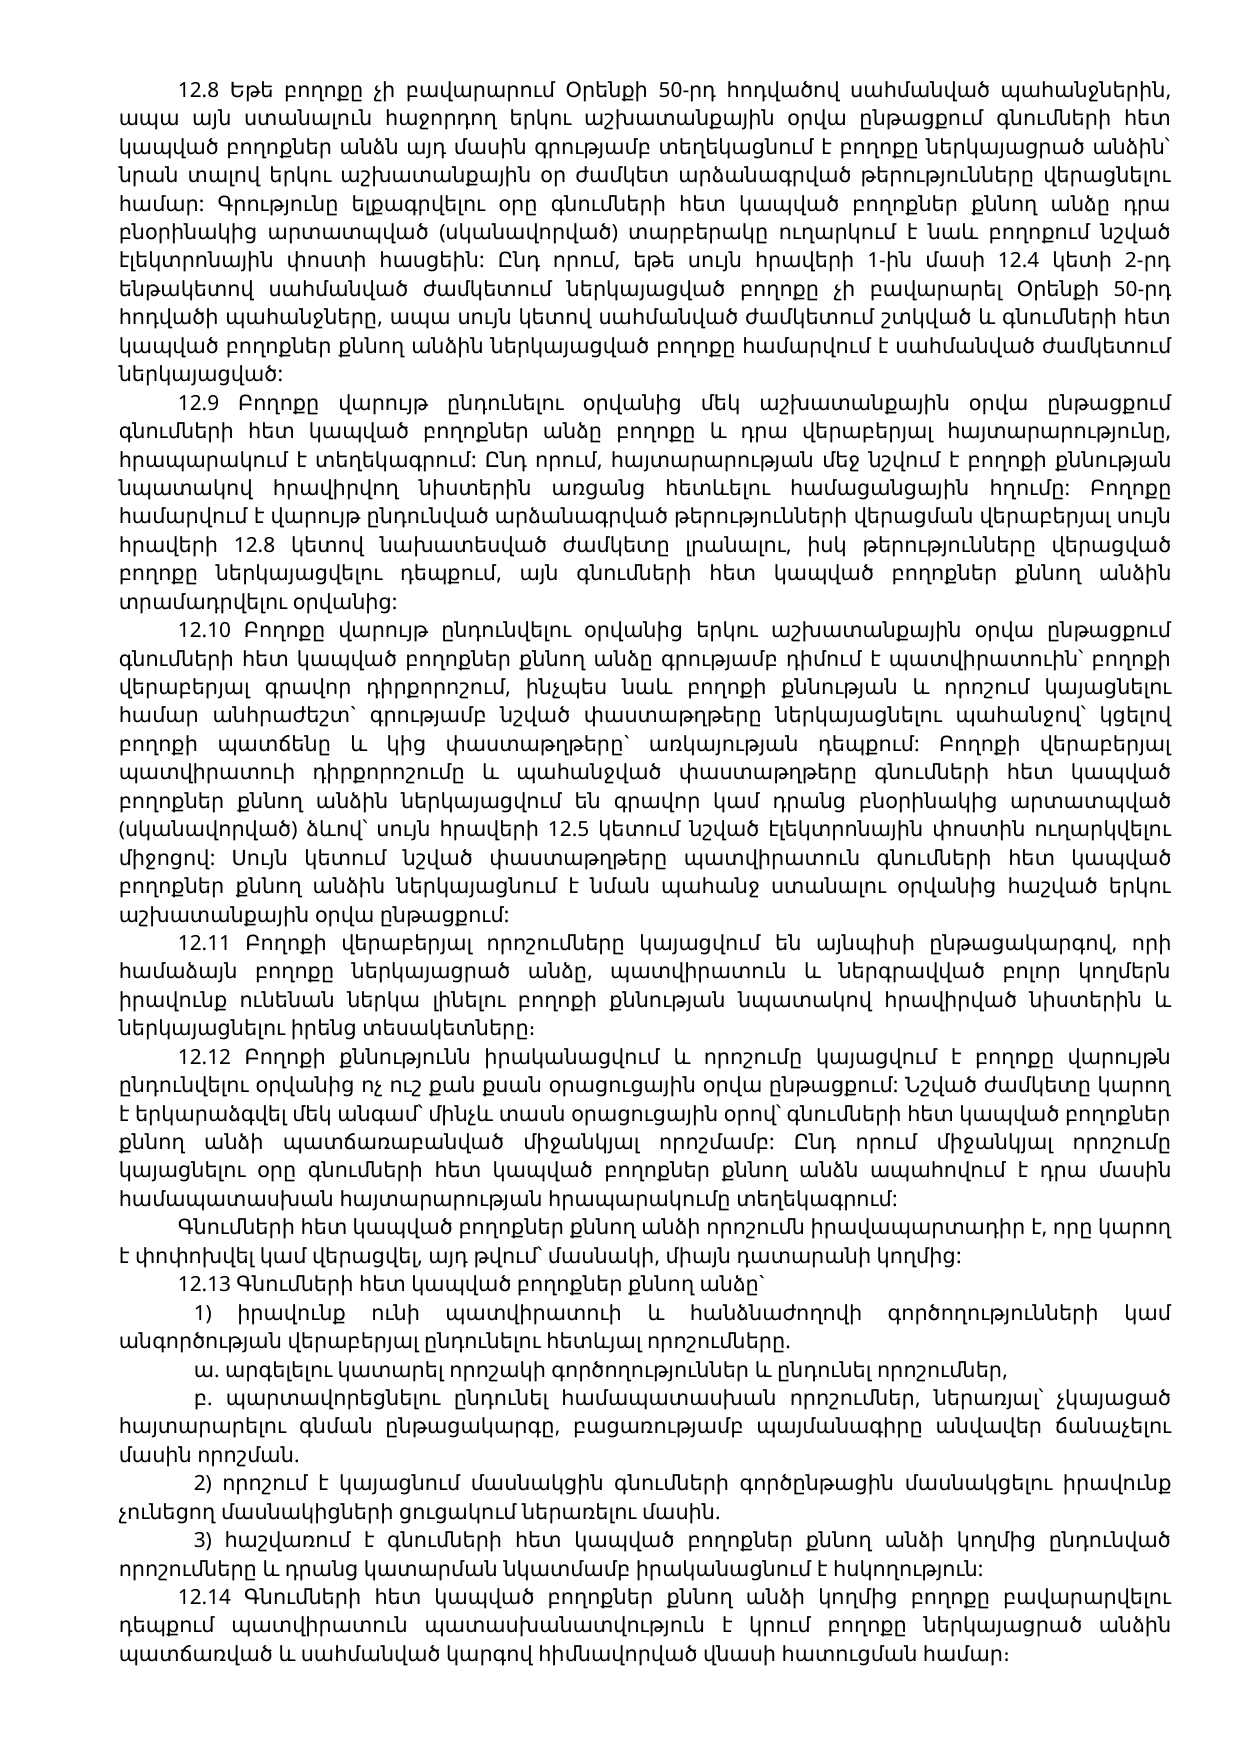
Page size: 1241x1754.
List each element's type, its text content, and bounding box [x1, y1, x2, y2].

text 1) իրավունք ունի պատվիրատուի և հանձնաժողովի գործողությունների կամ անգործության վերաբերյալ ընդունելու հետևյալ որոշումները. [118, 1298, 1171, 1355]
text 12.14 Գնումների հետ կապված բողոքներ քննող անձի կողմից բողոքը բավարարվելու դեպքում պատվիրատուն պատասխանատվություն է կրում բողոքը ներկայացրած անձին պատճառված և սահմանված կարգով հիմնավորված վնասի հատուցման համար։ [118, 1582, 1171, 1667]
text Գնումների հետ կապված բողոքներ քննող անձի որոշումն իրավապարտադիր է, որը կարող է փոփոխվել կամ վերացվել, այդ թվում՝ մասնակի, միայն դատարանի կողմից: [118, 1212, 1171, 1269]
text 12.9 Բողոքը վարույթ ընդունելու օրվանից մեկ աշխատանքային օրվա ընթացքում գնումների հետ կապված բողոքներ անձը բողոքը և դրա վերաբերյալ հայտարարությունը, հրապարակում է տեղեկագրում: Ընդ որում, հայտարարության մեջ նշվում է բողոքի քննության նպատակով հրավիրվող նիստերին առցանց հետևելու համացանցային հղումը: Բողոքը համարվում է վարույթ ընդունված արձանագրված թերությունների վերացման վերաբերյալ սույն հրավերի 12.8 կետով նախատեսված ժամկետը լրանալու, իսկ թերությունները վերացված բողոքը ներկայացվելու դեպքում, այն գնումների հետ կապված բողոքներ քննող անձին տրամադրվելու օրվանից: [118, 388, 1171, 615]
text 12.12 Բողոքի քննությունն իրականացվում և որոշումը կայացվում է բողոքը վարույթն ընդունվելու օրվանից ոչ ուշ քան քսան օրացուցային օրվա ընթացքում: Նշված ժամկետը կարող է երկարաձգվել մեկ անգամ՝ մինչև տասն օրացուցային օրով՝ գնումների հետ կապված բողոքներ քննող անձի պատճառաբանված միջանկյալ որոշմամբ: Ընդ որում միջանկյալ որոշումը կայացնելու օրը գնումների հետ կապված բողոքներ քննող անձն ապահովում է դրա մասին համապատասխան հայտարարության հրապարակումը տեղեկագրում: [118, 1042, 1171, 1212]
text 2) որոշում է կայացնում մասնակցին գնումների գործընթացին մասնակցելու իրավունք չունեցող մասնակիցների ցուցակում ներառելու մասին. [118, 1468, 1171, 1525]
text ա. արգելելու կատարել որոշակի գործողություններ և ընդունել որոշումներ, [118, 1355, 1171, 1383]
text 12.10 Բողոքը վարույթ ընդունվելու օրվանից երկու աշխատանքային օրվա ընթացքում գնումների հետ կապված բողոքներ քննող անձը գրությամբ դիմում է պատվիրատուին՝ բողոքի վերաբերյալ գրավոր դիրքորոշում, ինչպես նաև բողոքի քննության և որոշում կայացնելու համար անհրաժեշտ` գրությամբ նշված փաստաթղթերը ներկայացնելու պահանջով՝ կցելով բողոքի պատճենը և կից փաստաթղթերը` առկայության դեպքում: Բողոքի վերաբերյալ պատվիրատուի դիրքորոշումը և պահանջված փաստաթղթերը գնումների հետ կապված բողոքներ քննող անձին ներկայացվում են գրավոր կամ դրանց բնօրինակից արտատպված (սկանավորված) ձևով՝ սույն հրավերի 12.5 կետում նշված էլեկտրոնային փոստին ուղարկվելու միջոցով: Սույն կետում նշված փաստաթղթերը պատվիրատուն գնումների հետ կապված բողոքներ քննող անձին ներկայացնում է նման պահանջ ստանալու օրվանից հաշված երկու աշխատանքային օրվա ընթացքում: [118, 615, 1171, 928]
text 12.11 Բողոքի վերաբերյալ որոշումները կայացվում են այնպիսի ընթացակարգով, որի համաձայն բողոքը ներկայացրած անձը, պատվիրատուն և ներգրավված բոլոր կողմերն իրավունք ունենան ներկա լինելու բողոքի քննության նպատակով հրավիրված նիստերին և ներկայացնելու իրենց տեսակետները։ [118, 928, 1171, 1042]
text բ. պարտավորեցնելու ընդունել համապատասխան որոշումներ, ներառյալ՝ չկայացած հայտարարելու գնման ընթացակարգը, բացառությամբ պայմանագիրը անվավեր ճանաչելու մասին որոշման. [118, 1383, 1171, 1468]
text 3) հաշվառում է գնումների հետ կապված բողոքներ քննող անձի կողմից ընդունված որոշումները և դրանց կատարման նկատմամբ իրականացնում է հսկողություն: [118, 1525, 1171, 1582]
text 12.8 Եթե բողոքը չի բավարարում Օրենքի 50-րդ հոդվածով սահմանված պահանջներին, ապա այն ստանալուն հաջորդող երկու աշխատանքային օրվա ընթացքում գնումների հետ կապված բողոքներ անձն այդ մասին գրությամբ տեղեկացնում է բողոքը ներկայացրած անձին՝ նրան տալով երկու աշխատանքային օր ժամկետ արձանագրված թերությունները վերացնելու համար: Գրությունը ելքագրվելու օրը գնումների հետ կապված բողոքներ քննող անձը դրա բնօրինակից արտատպված (սկանավորված) տարբերակը ուղարկում է նաև բողոքում նշված էլեկտրոնային փոստի հասցեին: Ընդ որում, եթե սույն հրավերի 1-ին մասի 12.4 կետի 2-րդ ենթակետով սահմանված ժամկետում ներկայացված բողոքը չի բավարարել Օրենքի 50-րդ հոդվածի պահանջները, ապա սույն կետով սահմանված ժամկետում շտկված և գնումների հետ կապված բողոքներ քննող անձին ներկայացված բողոքը համարվում է սահմանված ժամկետում ներկայացված: [118, 75, 1171, 388]
text 12.13 Գնումների հետ կապված բողոքներ քննող անձը` [118, 1269, 1171, 1298]
